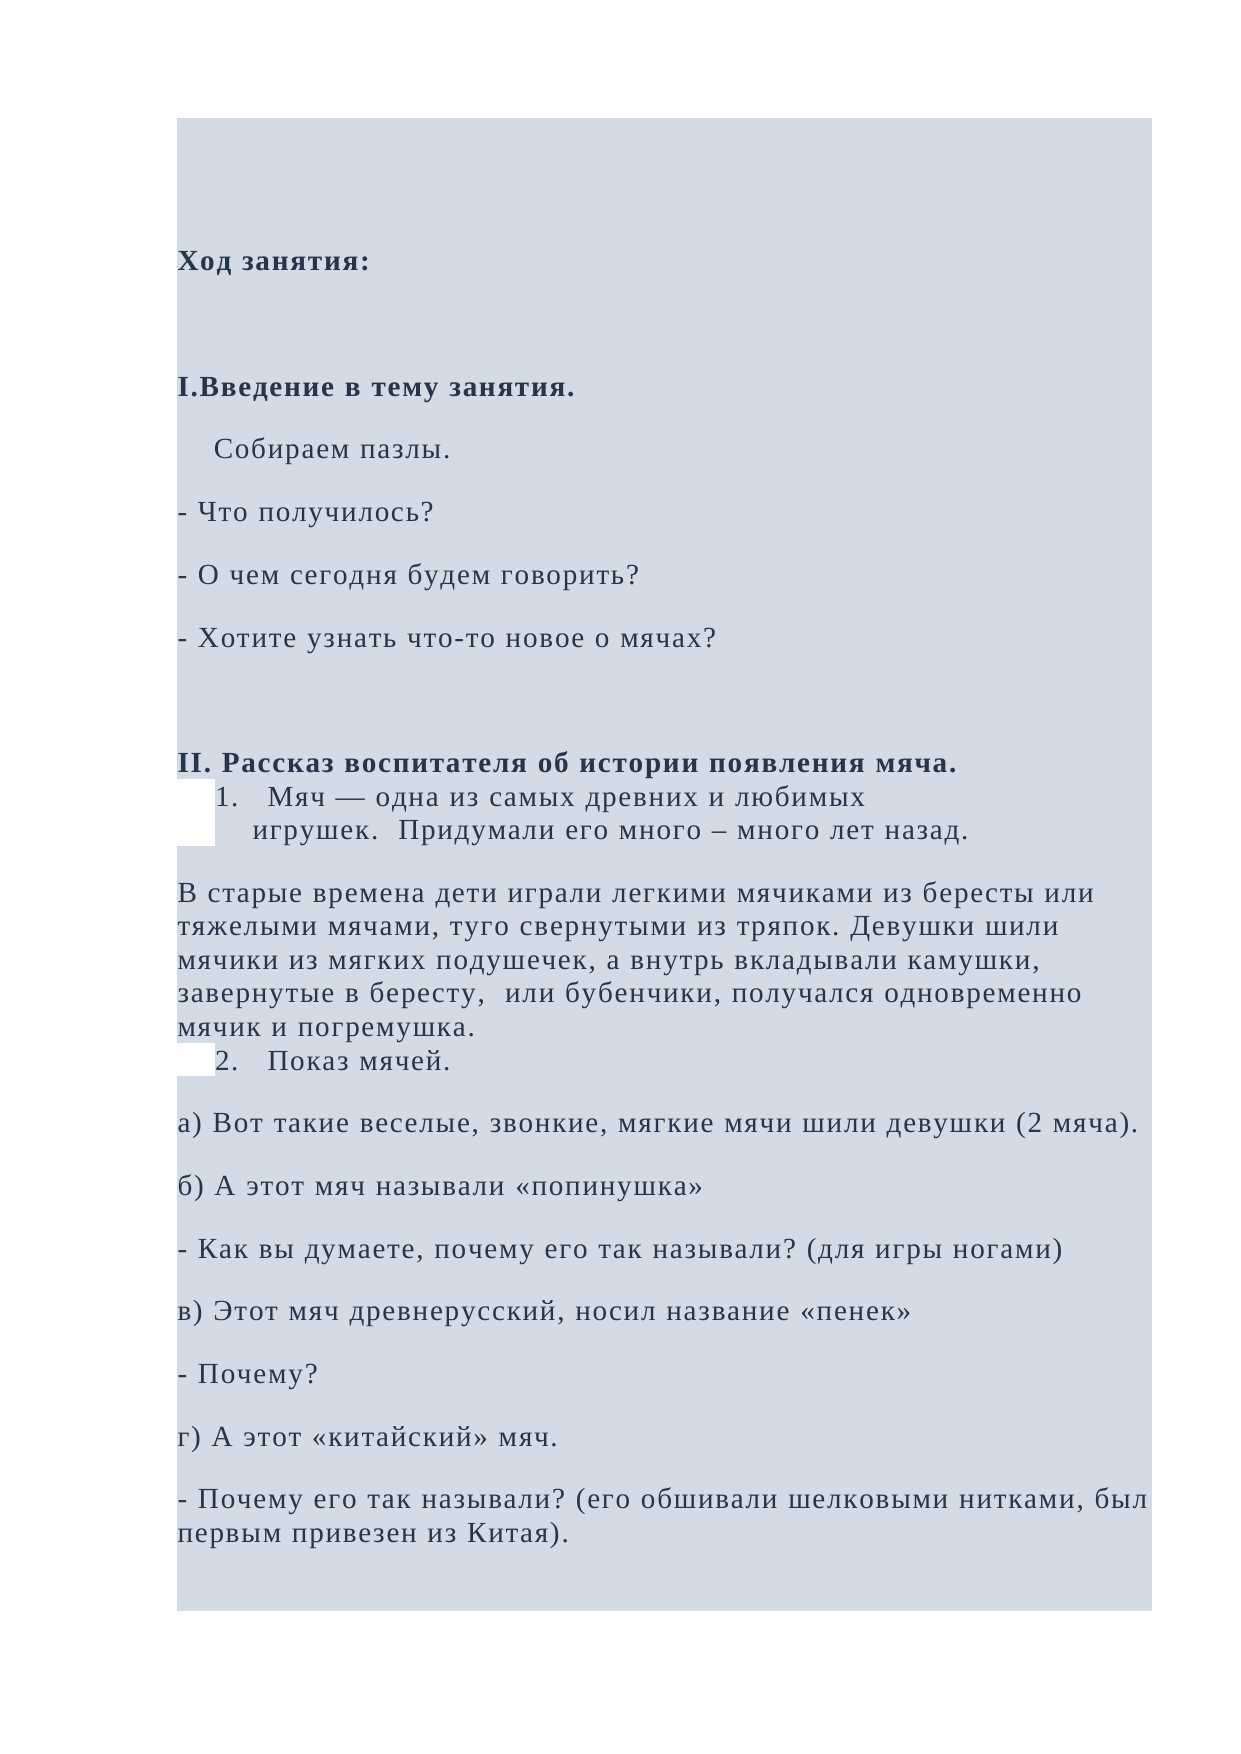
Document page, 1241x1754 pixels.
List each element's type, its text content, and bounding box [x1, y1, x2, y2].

text Собираем пазлы. [177, 432, 1152, 465]
text Ход занятия: [177, 243, 1152, 277]
text 2. Показ мячей. [215, 1043, 1152, 1076]
text а) Вот такие веселые, звонкие, мягкие мячи шили девушки (2 мяча). [177, 1105, 1152, 1139]
text - Как вы думаете, почему его так называли? (для игры ногами) [177, 1231, 1152, 1264]
text - Хотите узнать что-то новое о мячах? [177, 620, 1152, 653]
text - О чем сегодня будем говорить? [177, 557, 1152, 591]
text - Почему его так называли? (его обшивали шелковыми нитками, был первым привезен из Китая). [177, 1482, 1152, 1549]
text - Почему? [177, 1356, 1152, 1390]
text I.Введение в тему занятия. [177, 369, 1152, 402]
text - Что получилось? [177, 494, 1152, 528]
text II. Рассказ воспитателя об истории появления мяча. [177, 745, 1152, 779]
text В старые времена дети играли легкими мячиками из бересты или тяжелыми мячами, туго свернутыми из тряпок. Девушки шили мячики из мягких подушечек, а внутрь вкладывали камушки, завернутые в бересту, или бубенчики, получался одновременно мячик и погремушка. [177, 875, 1152, 1043]
text 1. Мяч — одна из самых древних и любимых игрушек. Придумали его много – много лет назад. [215, 779, 1152, 846]
text в) Этот мяч древнерусский, носил название «пенек» [177, 1293, 1152, 1327]
text б) А этот мяч называли «попинушка» [177, 1168, 1152, 1202]
text г) А этот «китайский» мяч. [177, 1419, 1152, 1452]
